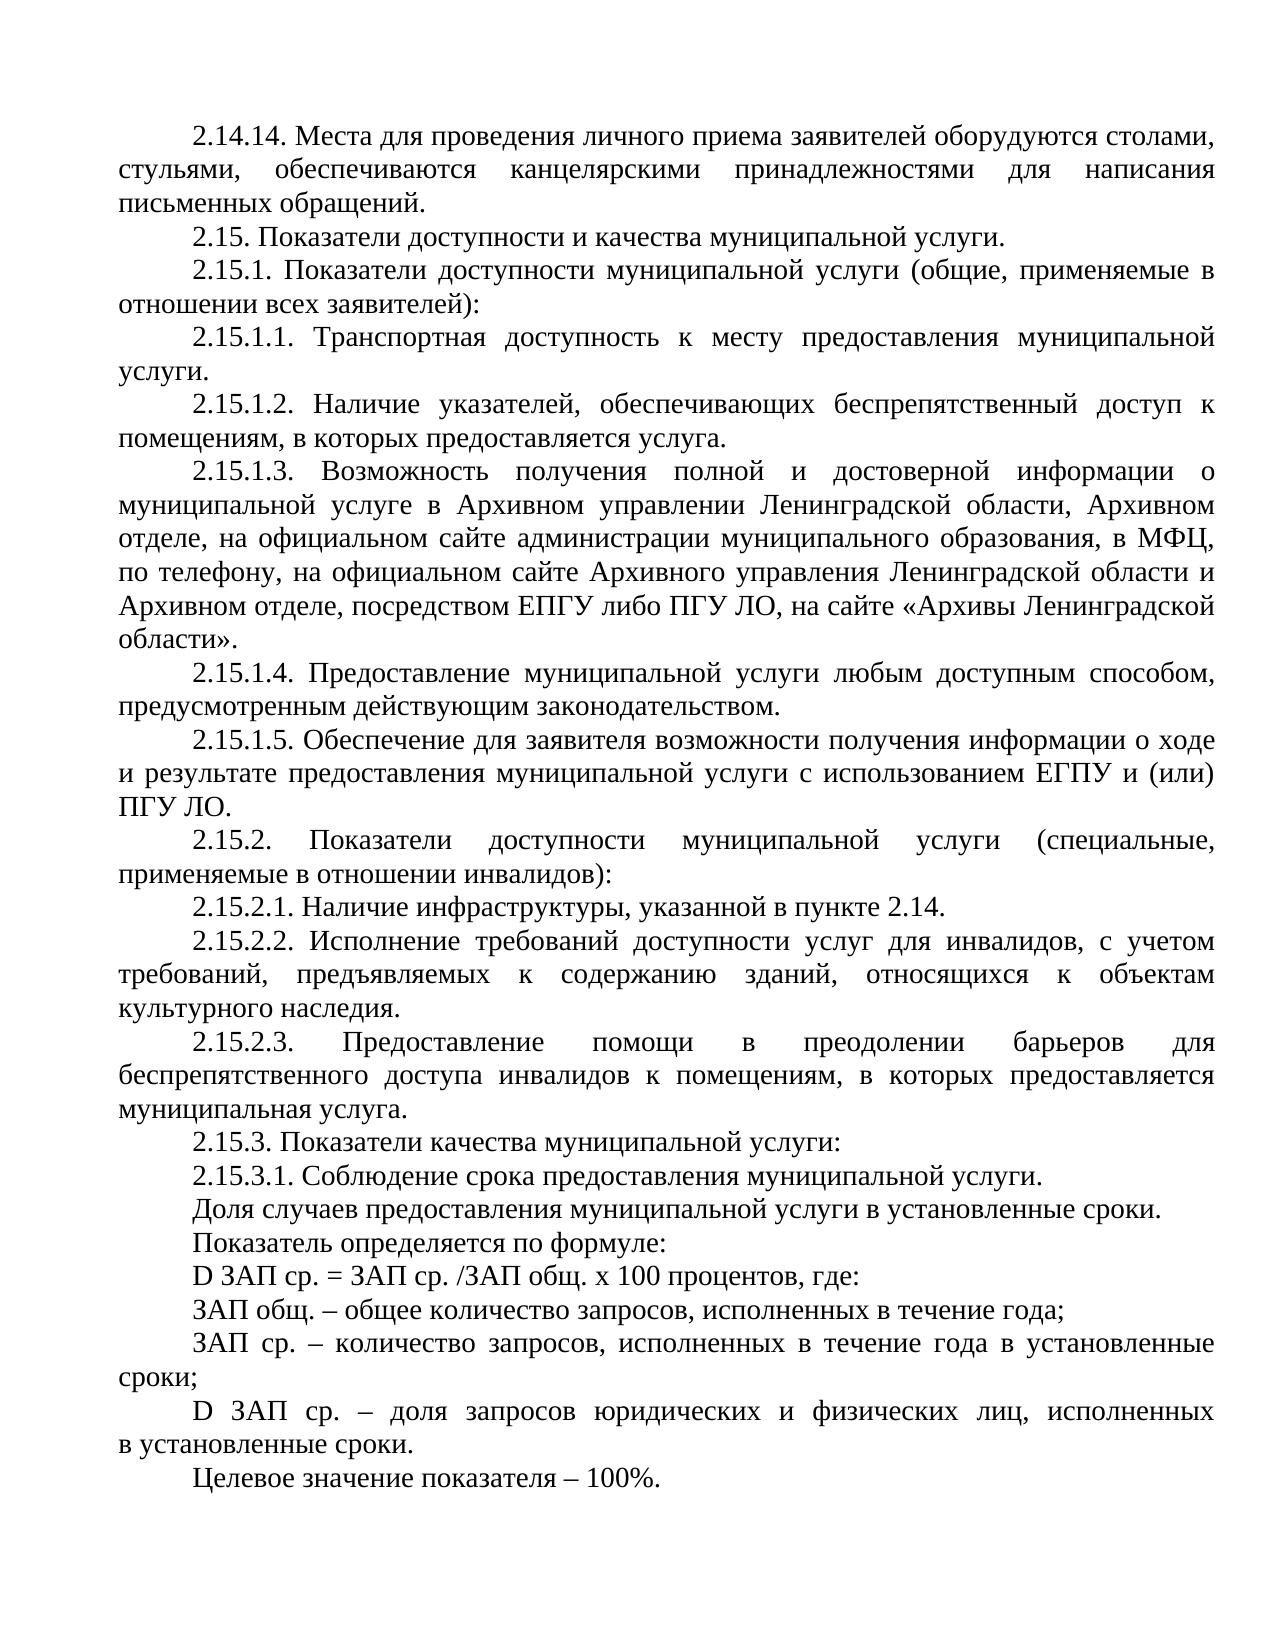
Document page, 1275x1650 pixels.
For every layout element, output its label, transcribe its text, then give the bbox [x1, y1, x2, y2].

text 2.15.1.2. Наличие указателей, обеспечивающих беспрепятственный доступ к помещениям, в которых предоставляется услуга. [118, 386, 1216, 453]
text 2.15.2.2. Исполнение требований доступности услуг для инвалидов, с учетом требований, предъявляемых к содержанию зданий, относящихся к объектам культурного наследия. [118, 923, 1216, 1024]
text 2.15.1.5. Обеспечение для заявителя возможности получения информации о ходе и результате предоставления муниципальной услуги с использованием ЕГПУ и (или) ПГУ ЛО. [118, 722, 1216, 822]
text D ЗАП ср. – доля запросов юридических и физических лиц, исполненных в установленные сроки. [118, 1393, 1216, 1460]
text D ЗАП ср. = ЗАП ср. /ЗАП общ. х 100 процентов, где: [118, 1258, 1216, 1292]
text ЗАП ср. – количество запросов, исполненных в течение года в установленные сроки; [118, 1326, 1216, 1393]
text 2.15.1.1. Транспортная доступность к месту предоставления муниципальной услуги. [118, 319, 1216, 386]
text Целевое значение показателя – 100%. [118, 1460, 1216, 1493]
text 2.15.3. Показатели качества муниципальной услуги: [118, 1124, 1216, 1158]
text Доля случаев предоставления муниципальной услуги в установленные сроки. [118, 1191, 1216, 1225]
text ЗАП общ. – общее количество запросов, исполненных в течение года; [118, 1292, 1216, 1326]
text 2.15.1.4. Предоставление муниципальной услуги любым доступным способом, предусмотренным действующим законодательством. [118, 655, 1216, 722]
text 2.15.2.1. Наличие инфраструктуры, указанной в пункте 2.14. [118, 889, 1216, 923]
text 2.14.14. Места для проведения личного приема заявителей оборудуются столами, стульями, обеспечиваются канцелярскими принадлежностями для написания письменных обращений. [118, 118, 1216, 219]
text 2.15.2. Показатели доступности муниципальной услуги (специальные, применяемые в отношении инвалидов): [118, 822, 1216, 889]
text 2.15.1.3. Возможность получения полной и достоверной информации о муниципальной услуге в Архивном управлении Ленинградской области, Архивном отделе, на официальном сайте администрации муниципального образования, в МФЦ, по телефону, на официальном сайте Архивного управления Ленинградской области и Архивном отделе, посредством ЕПГУ либо ПГУ ЛО, на сайте «Архивы Ленинградской области». [118, 453, 1216, 655]
text Показатель определяется по формуле: [118, 1225, 1216, 1258]
text 2.15.2.3. Предоставление помощи в преодолении барьеров для беспрепятственного доступа инвалидов к помещениям, в которых предоставляется муниципальная услуга. [118, 1024, 1216, 1124]
text 2.15. Показатели доступности и качества муниципальной услуги. [118, 219, 1216, 252]
text 2.15.1. Показатели доступности муниципальной услуги (общие, применяемые в отношении всех заявителей): [118, 252, 1216, 319]
text 2.15.3.1. Соблюдение срока предоставления муниципальной услуги. [118, 1158, 1216, 1191]
